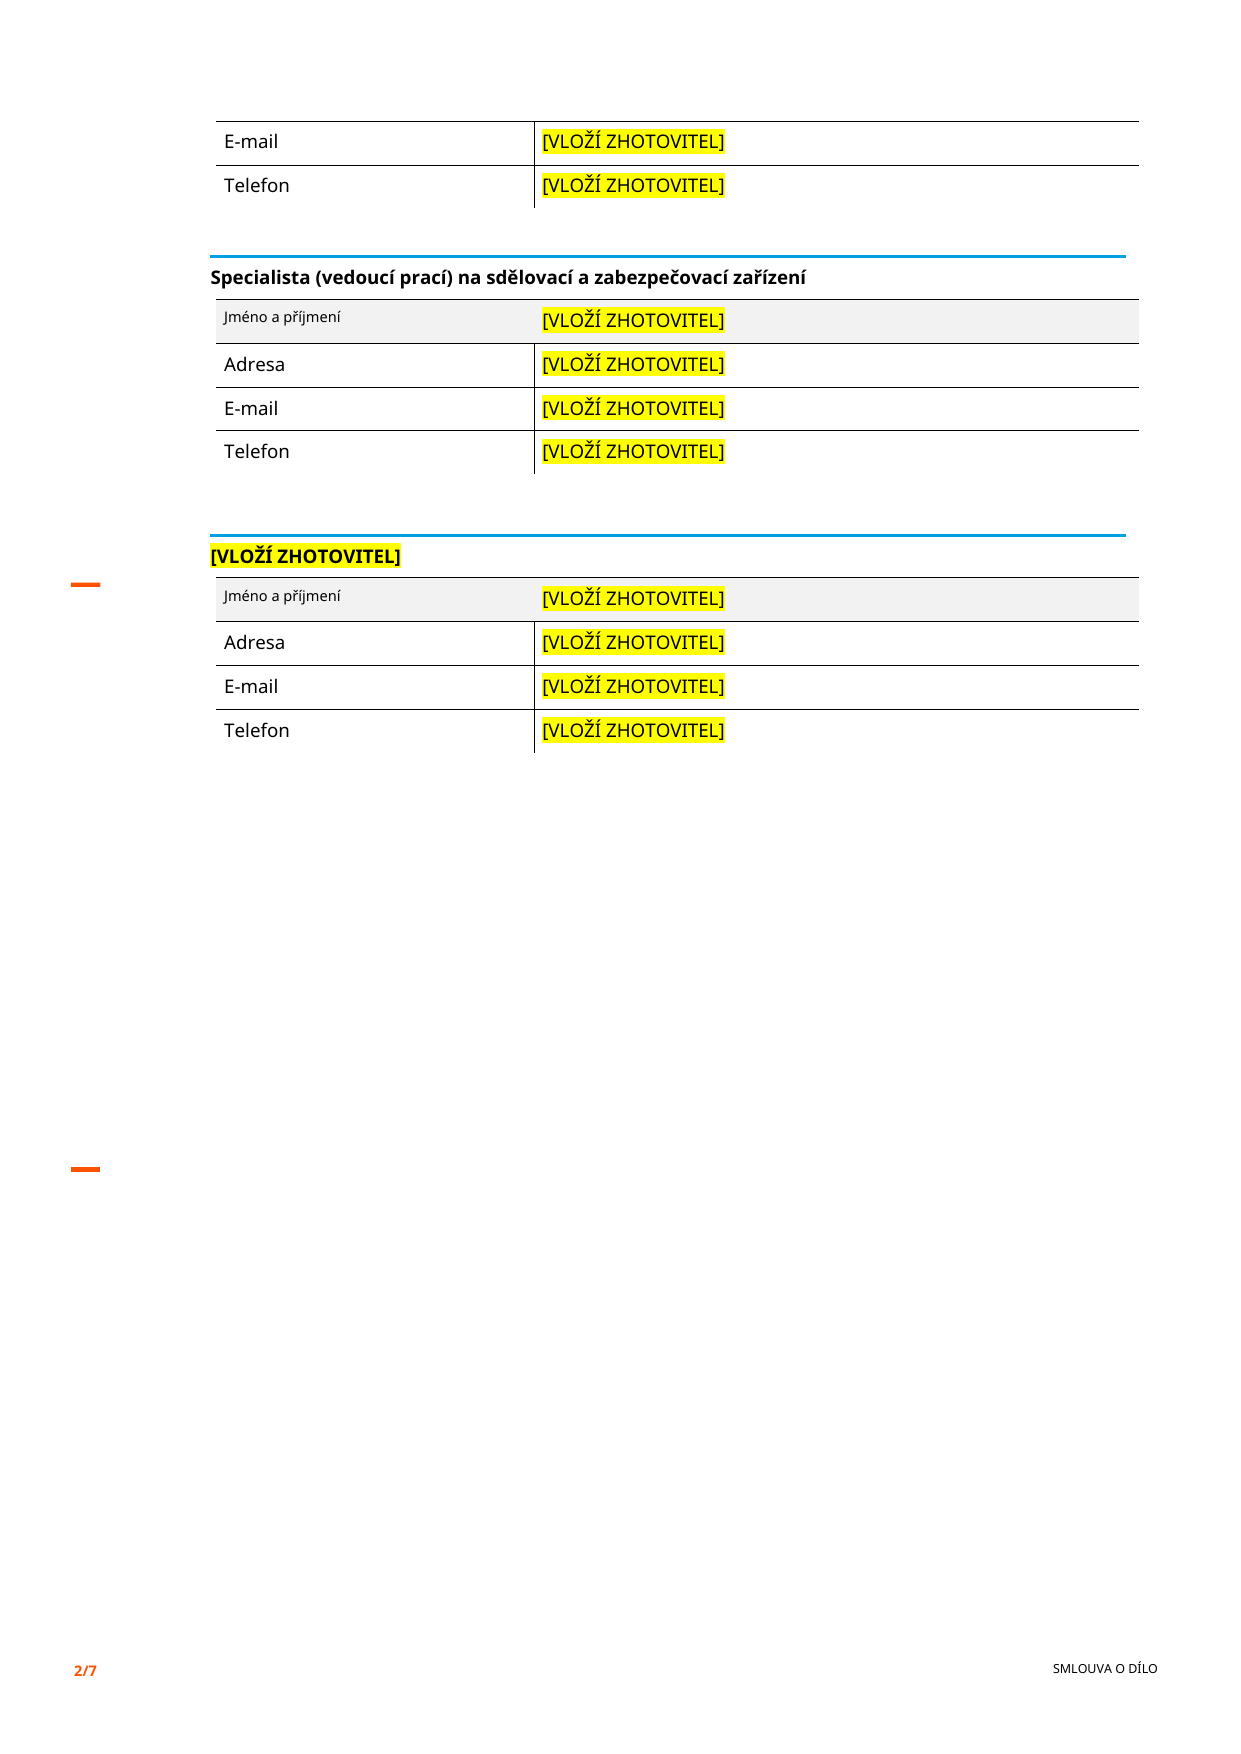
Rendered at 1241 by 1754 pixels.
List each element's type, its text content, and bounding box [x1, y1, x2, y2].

table_cell [VLOŽÍ ZHOTOVITEL] [535, 431, 1139, 474]
table_cell [VLOŽÍ ZHOTOVITEL] [535, 666, 1139, 709]
table_cell Telefon [216, 166, 534, 208]
table_cell [VLOŽÍ ZHOTOVITEL] [535, 166, 1139, 208]
table_header Jméno a příjmení [216, 578, 534, 621]
table_cell Adresa [216, 344, 534, 387]
table_cell [VLOŽÍ ZHOTOVITEL] [535, 122, 1139, 164]
table_cell E-mail [216, 388, 534, 430]
table_header [VLOŽÍ ZHOTOVITEL] [534, 578, 1139, 621]
table_cell [VLOŽÍ ZHOTOVITEL] [535, 710, 1139, 753]
table_cell E-mail [216, 666, 534, 709]
table_cell Telefon [216, 710, 534, 753]
table_header [VLOŽÍ ZHOTOVITEL] [534, 300, 1139, 343]
table_header Jméno a příjmení [216, 300, 534, 343]
table_cell Telefon [216, 431, 534, 474]
table_cell [VLOŽÍ ZHOTOVITEL] [535, 622, 1139, 665]
table_cell [VLOŽÍ ZHOTOVITEL] [535, 388, 1139, 430]
table_cell [VLOŽÍ ZHOTOVITEL] [535, 344, 1139, 387]
text [VLOŽÍ ZHOTOVITEL] [210, 537, 1126, 568]
text Specialista (vedoucí prací) na sdělovací a zabezpečovací zařízení [210, 258, 1126, 290]
table_cell E-mail [216, 122, 534, 164]
table_cell Adresa [216, 622, 534, 665]
